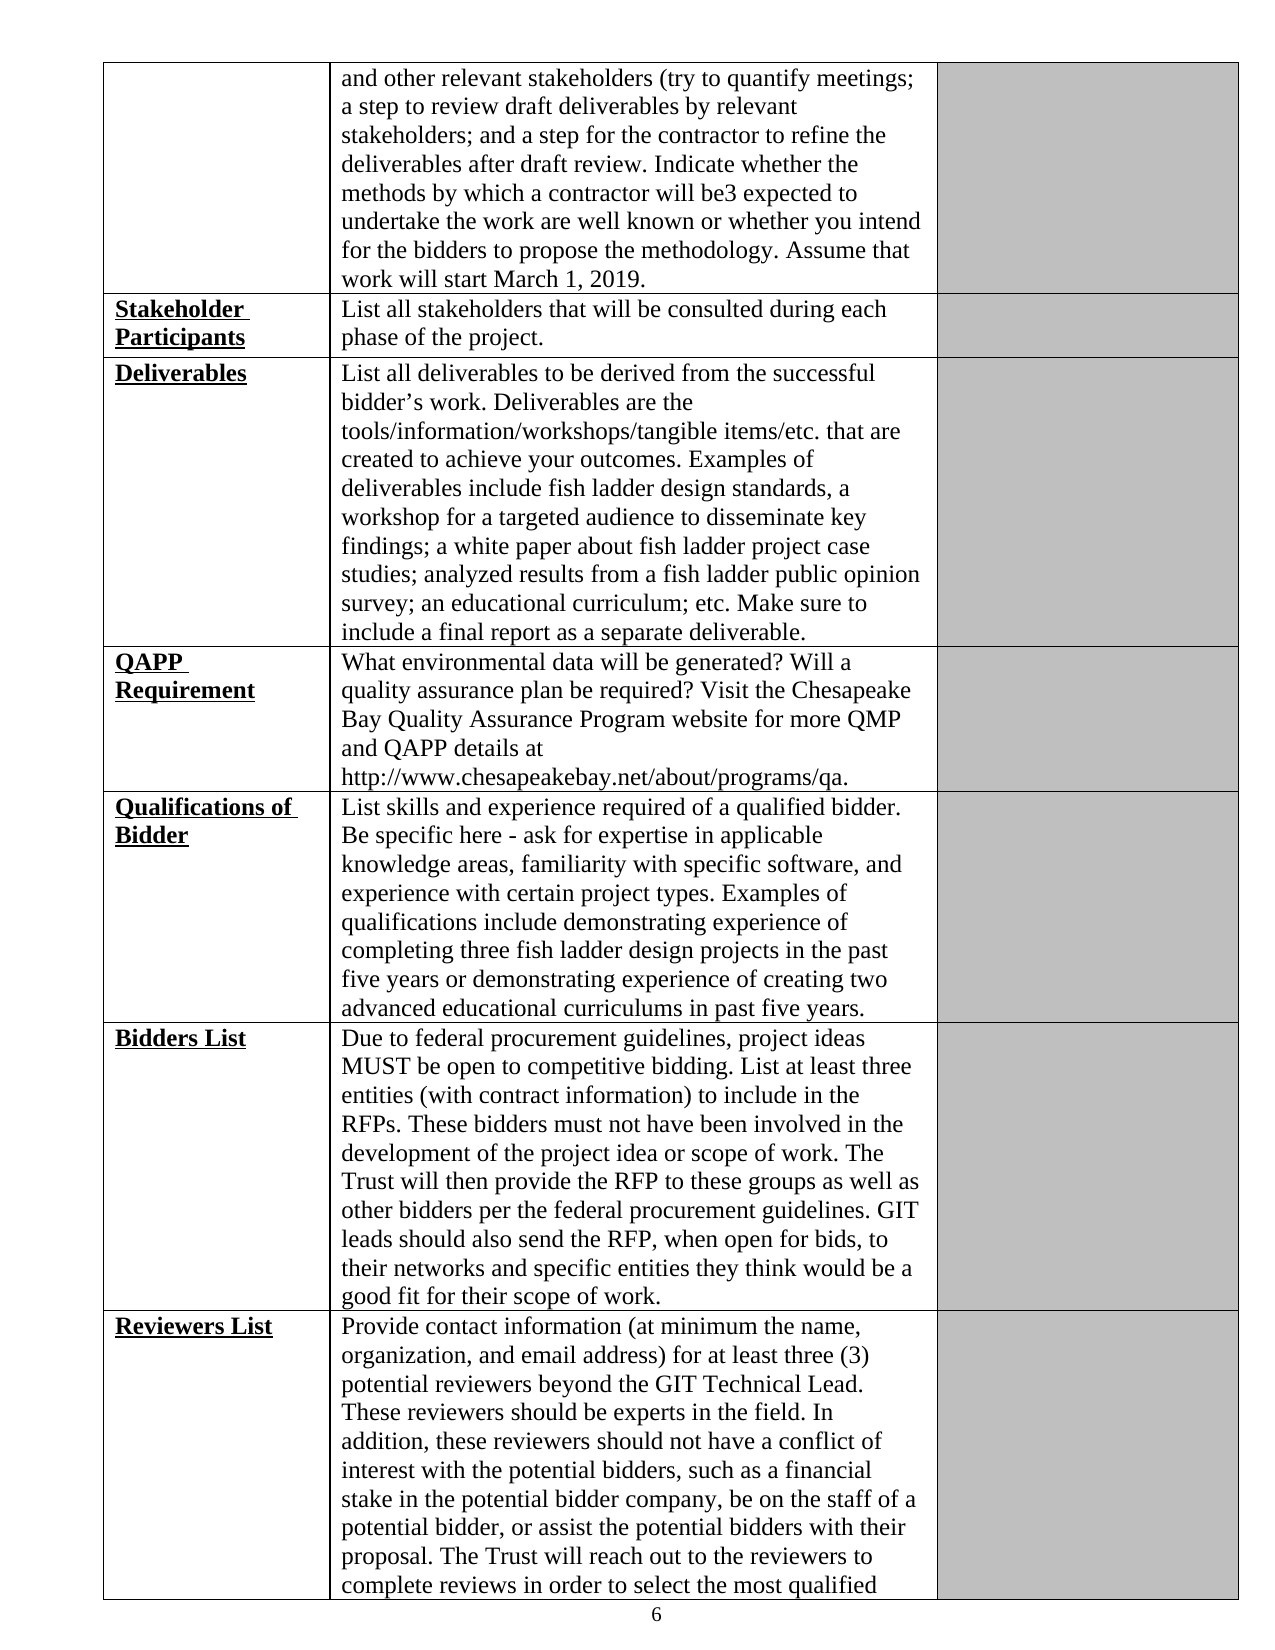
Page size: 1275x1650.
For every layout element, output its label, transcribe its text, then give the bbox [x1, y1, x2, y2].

table_cell [938, 294, 1238, 357]
table_cell Bidders List [104, 1023, 329, 1310]
table_cell Stakeholder Participants [104, 294, 329, 357]
table_cell Qualifications of Bidder [104, 792, 329, 1022]
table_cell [104, 63, 329, 293]
table_cell [938, 647, 1238, 791]
table_cell [938, 1311, 1238, 1599]
table_cell Reviewers List [104, 1311, 329, 1599]
table_cell [938, 792, 1238, 1022]
table_cell Due to federal procurement guidelines, project ideas MUST be open to competitive bidding. List at least three entities (with contract information) to include in the RFPs. These bidders must not have been involved in the development of the project idea or scope of work. The Trust will then provide the RFP to these groups as well as other bidders per the federal procurement guidelines. GIT leads should also send the RFP, when open for bids, to their networks and specific entities they think would be a good fit for their scope of work. [331, 1023, 937, 1310]
table_cell QAPP Requirement [104, 647, 329, 791]
table_cell What environmental data will be generated? Will a quality assurance plan be required? Visit the Chesapeake Bay Quality Assurance Program website for more QMP and QAPP details at http://www.chesapeakebay.net/about/programs/qa. [331, 647, 937, 791]
table_cell Deliverables [104, 358, 329, 646]
table_cell List all deliverables to be derived from the successful bidder’s work. Deliverables are the tools/information/workshops/tangible items/etc. that are created to achieve your outcomes. Examples of deliverables include fish ladder design standards, a workshop for a targeted audience to disseminate key findings; a white paper about fish ladder project case studies; analyzed results from a fish ladder public opinion survey; an educational curriculum; etc. Make sure to include a final report as a separate deliverable. [331, 358, 937, 646]
table_cell List skills and experience required of a qualified bidder. Be specific here - ask for expertise in applicable knowledge areas, familiarity with specific software, and experience with certain project types. Examples of qualifications include demonstrating experience of completing three fish ladder design projects in the past five years or demonstrating experience of creating two advanced educational curriculums in past five years. [331, 792, 937, 1022]
table_cell [938, 63, 1238, 293]
table_cell [938, 1023, 1238, 1310]
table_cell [331, 1311, 937, 1599]
table_cell [938, 358, 1238, 646]
table_cell List all stakeholders that will be consulted during each phase of the project. [331, 294, 937, 357]
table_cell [331, 63, 937, 293]
